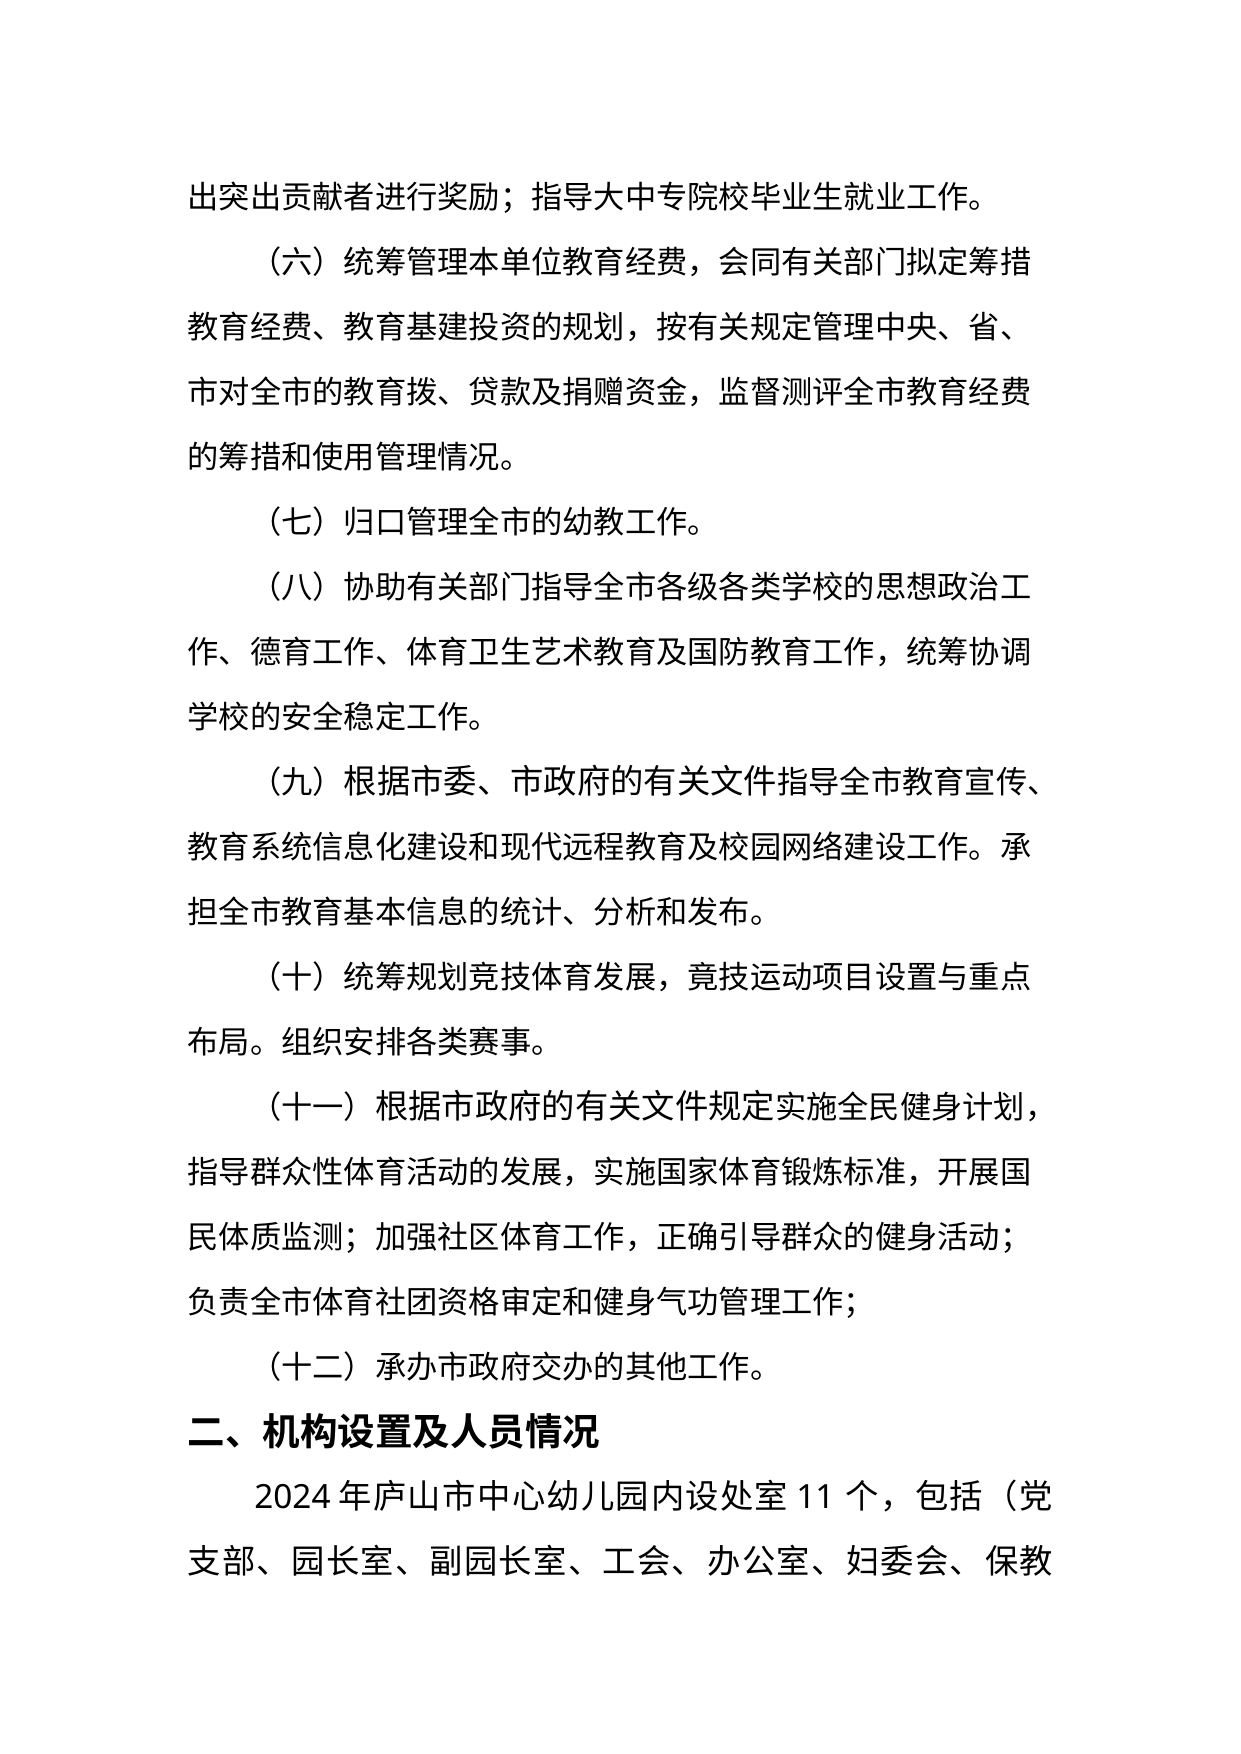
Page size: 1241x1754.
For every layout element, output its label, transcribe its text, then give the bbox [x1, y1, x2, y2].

text （八）协助有关部门指导全市各级各类学校的思想政治工作、德育工作、体育卫生艺术教育及国防教育工作，统筹协调学校的安全稳定工作。 [187, 552, 1053, 747]
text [187, 162, 1053, 227]
text （六）统筹管理本单位教育经费，会同有关部门拟定筹措教育经费、教育基建投资的规划，按有关规定管理中央、省、市对全市的教育拨、贷款及捐赠资金，监督测评全市教育经费的筹措和使用管理情况。 [187, 227, 1053, 487]
text （九）根据市委、市政府的有关文件指导全市教育宣传、教育系统信息化建设和现代远程教育及校园网络建设工作。承担全市教育基本信息的统计、分析和发布。 [187, 747, 1053, 942]
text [187, 1462, 1053, 1592]
text （十）统筹规划竞技体育发展，竟技运动项目设置与重点布局。组织安排各类赛事。 [187, 942, 1053, 1072]
text （七）归口管理全市的幼教工作。 [187, 487, 1053, 552]
text （十一）根据市政府的有关文件规定实施全民健身计划，指导群众性体育活动的发展，实施国家体育锻炼标准，开展国民体质监测；加强社区体育工作，正确引导群众的健身活动；负责全市体育社团资格审定和健身气功管理工作； [187, 1072, 1053, 1332]
text 二、机构设置及人员情况 [187, 1397, 1053, 1462]
text （十二）承办市政府交办的其他工作。 [187, 1332, 1053, 1397]
